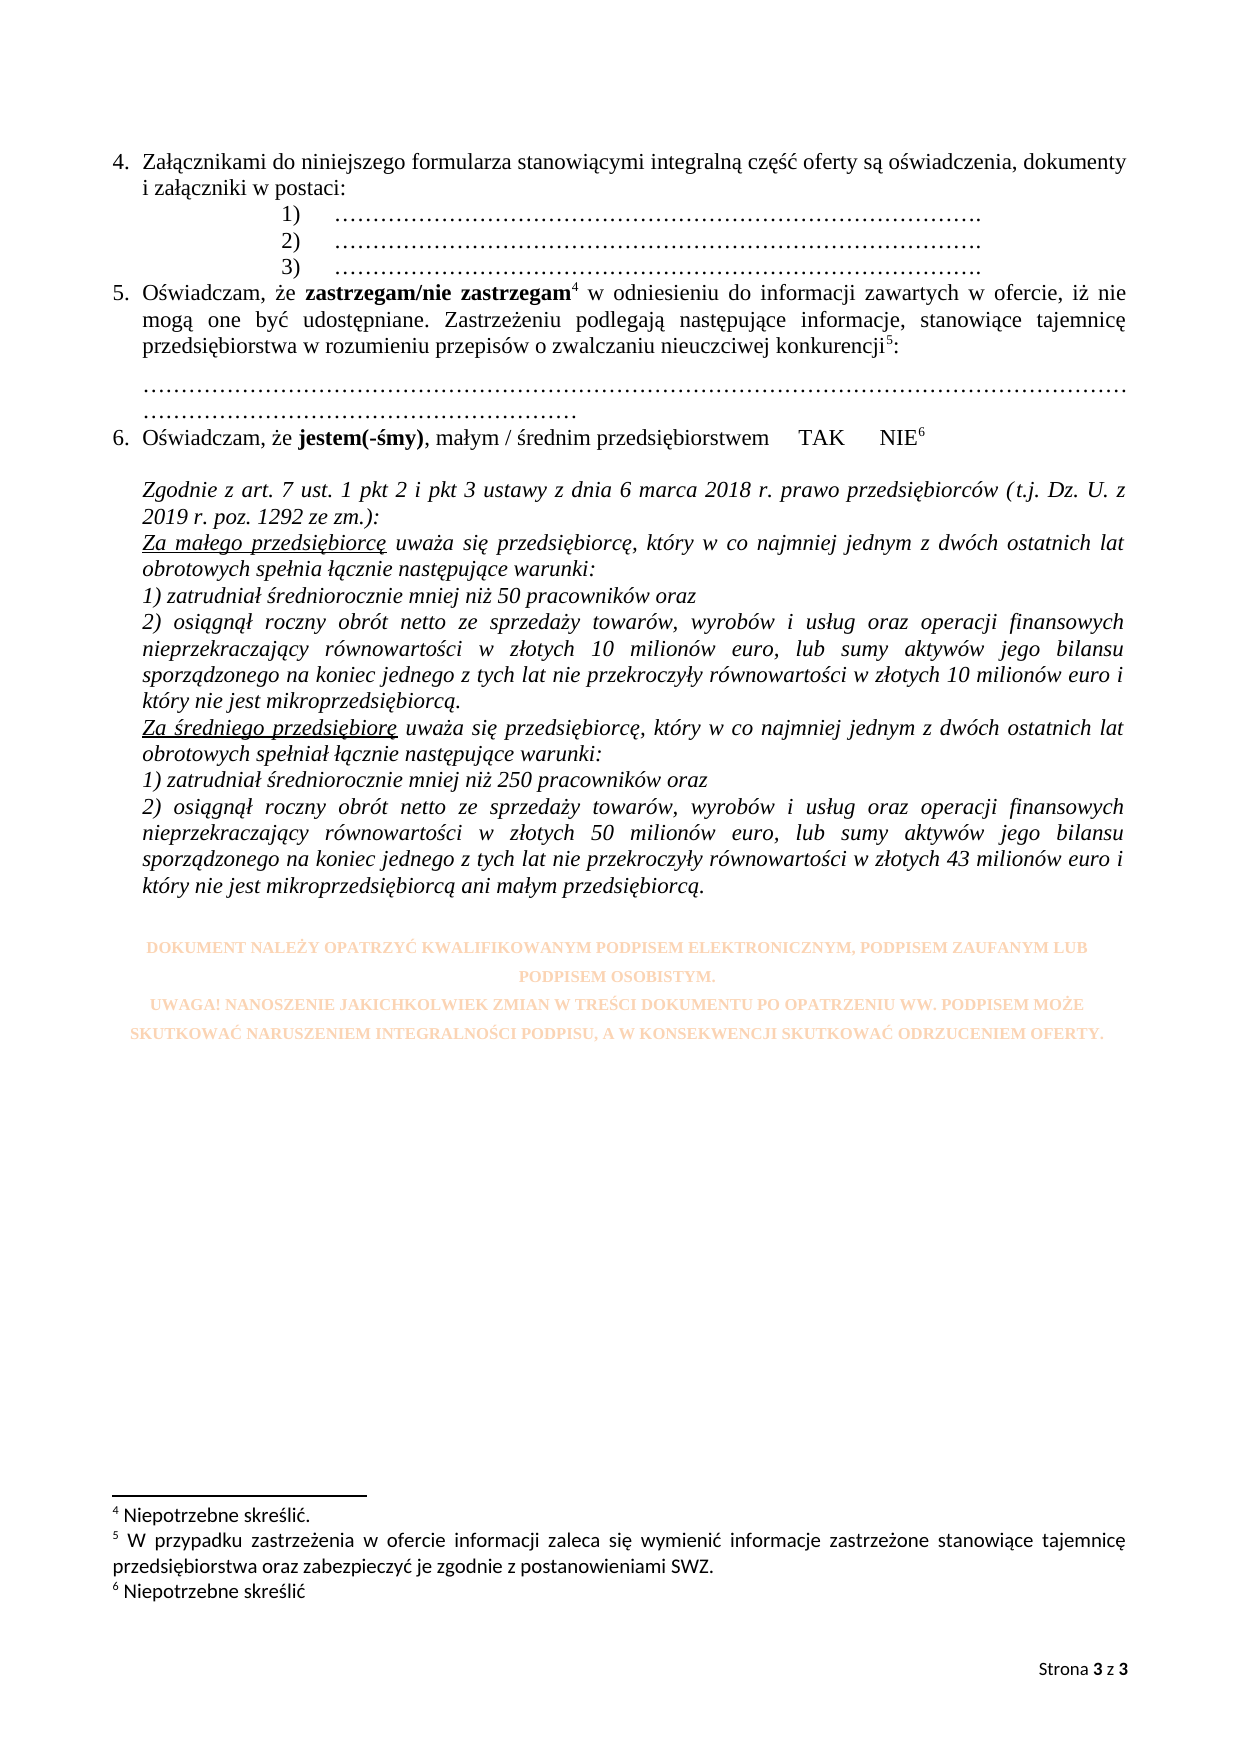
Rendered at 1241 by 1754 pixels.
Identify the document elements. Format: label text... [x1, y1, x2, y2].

text Za średniego przedsiębiorę uważa się przedsiębiorcę, który w co najmniej jednym z dwóch ostatnich lat obrotowych spełniał łącznie następujące warunki: [142, 714, 1128, 766]
text 2) osiągnął roczny obrót netto ze sprzedaży towarów, wyrobów i usług oraz operacji finansowych nieprzekraczający równowartości w złotych 10 milionów euro, lub sumy aktywów jego bilansu sporządzonego na koniec jednego z tych lat nie przekroczyły równowartości w złotych 10 milionów euro i który nie jest mikroprzedsiębiorcą. [142, 608, 1128, 714]
list Oświadczam, że zastrzegam/nie zastrzegam w odniesieniu do informacji zawartych w ofercie, iż nie mogą one być udostępniane. Zastrzeżeniu podlegają następujące informacje, stanowiące tajemnicę przedsiębiorstwa w rozumieniu przepisów o zwalczaniu nieuczciwej konkurencji: [112, 279, 1128, 358]
text UWAGA! NANOSZENIE JAKICHKOLWIEK ZMIAN W TREŚCI DOKUMENTU PO OPATRZENIU WW. PODPISEM MOŻE SKUTKOWAĆ NARUSZENIEM INTEGRALNOŚCI PODPISU, A W KONSEKWENCJI SKUTKOWAĆ ODRZUCENIEM OFERTY. [112, 995, 1122, 1043]
text DOKUMENT NALEŻY OPATRZYĆ KWALIFIKOWANYM PODPISEM ELEKTRONICZNYM, PODPISEM ZAUFANYM LUB PODPISEM OSOBISTYM. [112, 938, 1122, 986]
list …………………………………………………………………………. [281, 200, 1128, 227]
text 2) osiągnął roczny obrót netto ze sprzedaży towarów, wyrobów i usług oraz operacji finansowych nieprzekraczający równowartości w złotych 50 milionów euro, lub sumy aktywów jego bilansu sporządzonego na koniec jednego z tych lat nie przekroczyły równowartości w złotych 43 milionów euro i który nie jest mikroprzedsiębiorcą ani małym przedsiębiorcą. [142, 793, 1128, 898]
list Oświadczam, że jestem(-śmy), małym / średnim przedsiębiorstwem TAK NIE [112, 424, 1128, 450]
list Załącznikami do niniejszego formularza stanowiącymi integralną część oferty są oświadczenia, dokumenty i załączniki w postaci: [112, 148, 1128, 200]
text Za małego przedsiębiorcę uważa się przedsiębiorcę, który w co najmniej jednym z dwóch ostatnich lat obrotowych spełnia łącznie następujące warunki: [142, 529, 1128, 582]
list …………………………………………………………………………. [281, 227, 1128, 253]
text 1) zatrudniał średniorocznie mniej niż 50 pracowników oraz [142, 582, 1128, 608]
text …………………………………………………………………………………………………………………………………………………………………… [142, 371, 1128, 424]
text 1) zatrudniał średniorocznie mniej niż 250 pracowników oraz [142, 766, 1128, 793]
text Zgodnie z art. 7 ust. 1 pkt 2 i pkt 3 ustawy z dnia 6 marca 2018 r. prawo przedsiębiorców (t.j. Dz. U. z 2019 r. poz. 1292 ze zm.): [142, 476, 1128, 529]
list …………………………………………………………………………. [281, 253, 1128, 279]
